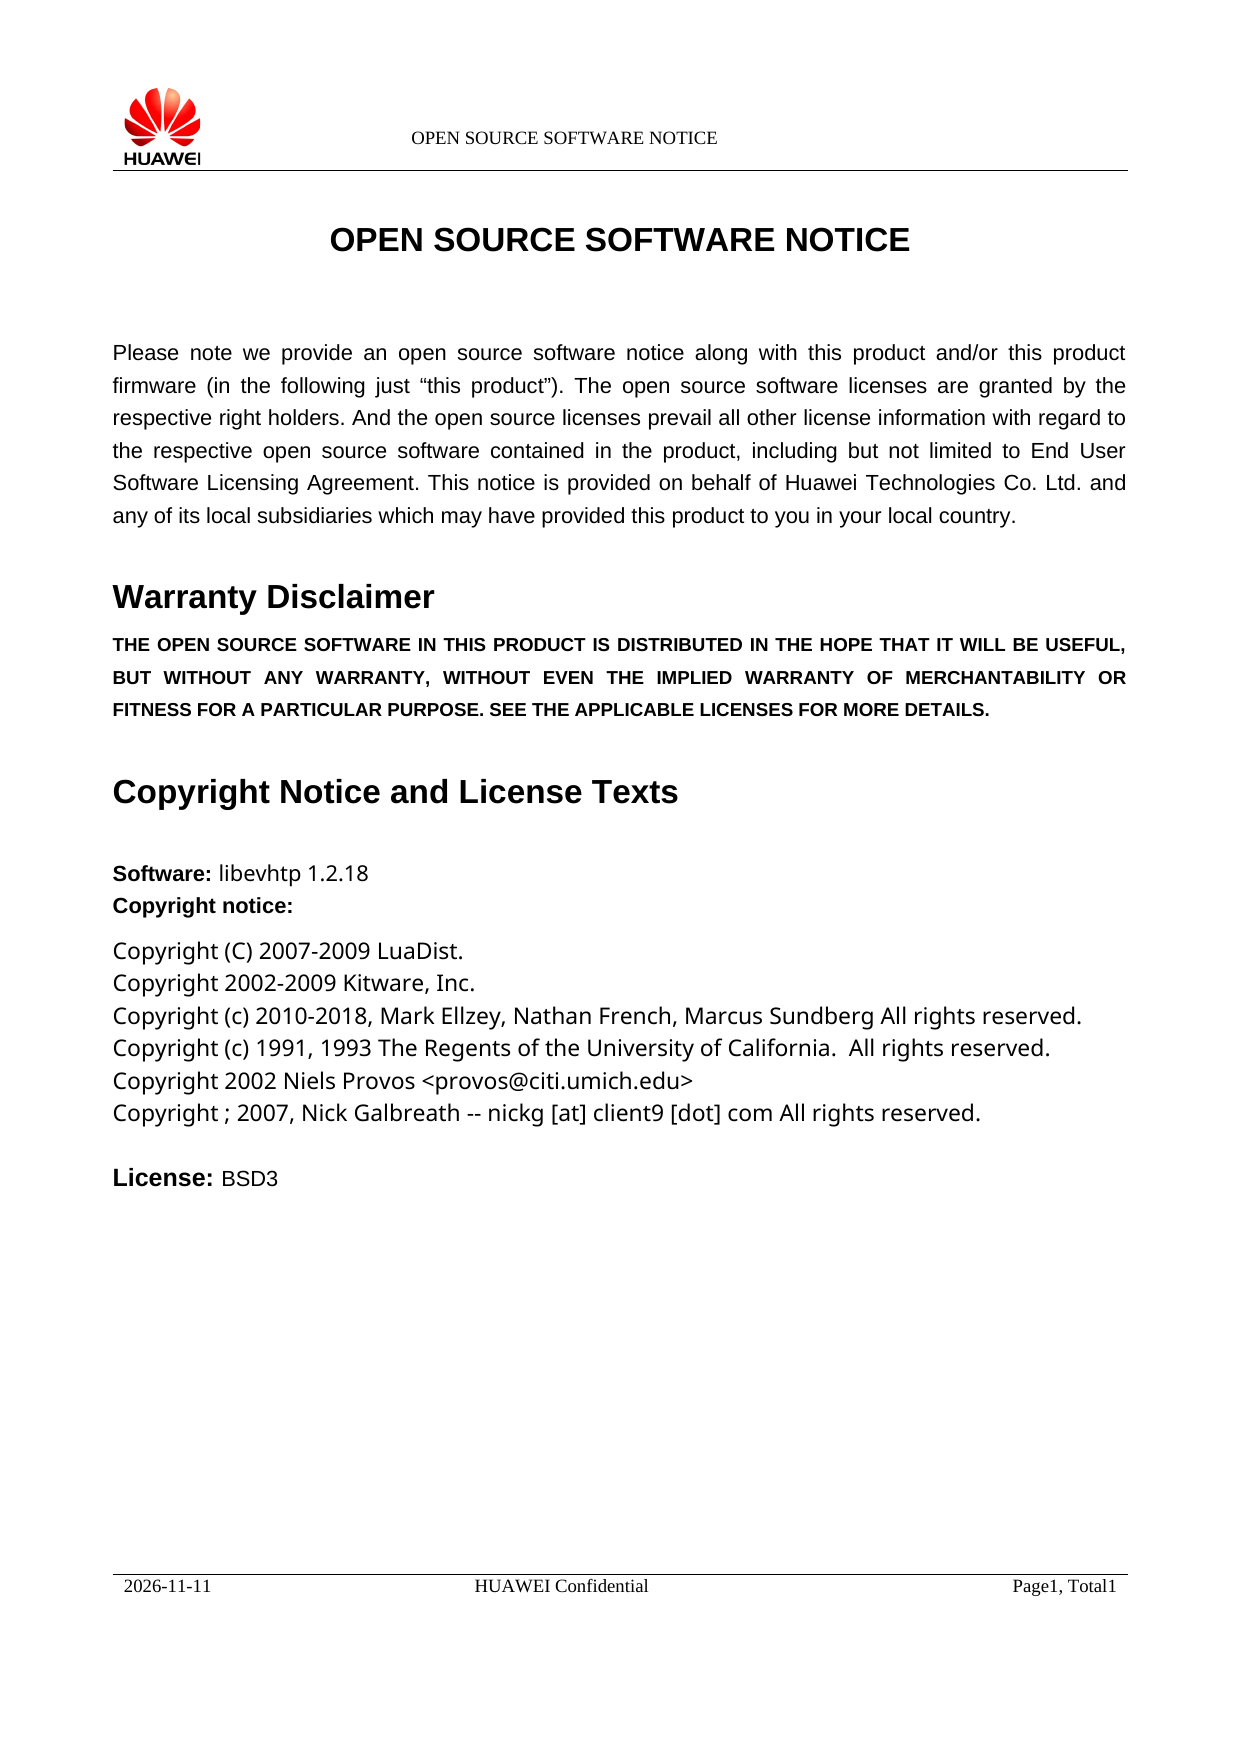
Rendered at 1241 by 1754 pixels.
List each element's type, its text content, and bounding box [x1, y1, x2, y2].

text Copyright (C) 2007-2009 LuaDist. Copyright 2002-2009 Kitware, Inc. Copyright (c) 2010-2018, Mark Ellzey, Nathan French, Marcus Sundberg All rights reserved. Copyright (c) 1991, 1993 The Regents of the University of California. All rights reserved. Copyright 2002 Niels Provos <provos@citi.umich.edu> Copyright ; 2007, Nick Galbreath -- nickg [at] client9 [dot] com All rights reserved. [112, 934, 1128, 1161]
text OPEN SOURCE SOFTWARE NOTICE [112, 206, 1128, 271]
text The open source software in this product is distributed in the hope that it will be useful, but WITHOUT ANY WARRANTY, without even the implied warranty of MERCHANTABILITY or FITNESS FOR A PARTICULAR PURPOSE. See the applicable licenses for more details. [112, 629, 1128, 726]
text Copyright Notice and License Texts [112, 759, 1128, 824]
text License: BSD3 [112, 1161, 1128, 1194]
text Please note we provide an open source software notice along with this product and/or this product firmware (in the following just “this product”). The open source software licenses are granted by the respective right holders. And the open source licenses prevail all other license information with regard to the respective open source software contained in the product, including but not limited to End User Software Licensing Agreement. This notice is provided on behalf of Huawei Technologies Co. Ltd. and any of its local subsidiaries which may have provided this product to you in your local country. [112, 336, 1128, 531]
text Copyright notice: [112, 889, 1128, 921]
picture [124, 88, 201, 165]
title Software: libevhtp 1.2.18 [112, 856, 1128, 889]
text Warranty Disclaimer [112, 564, 1128, 629]
